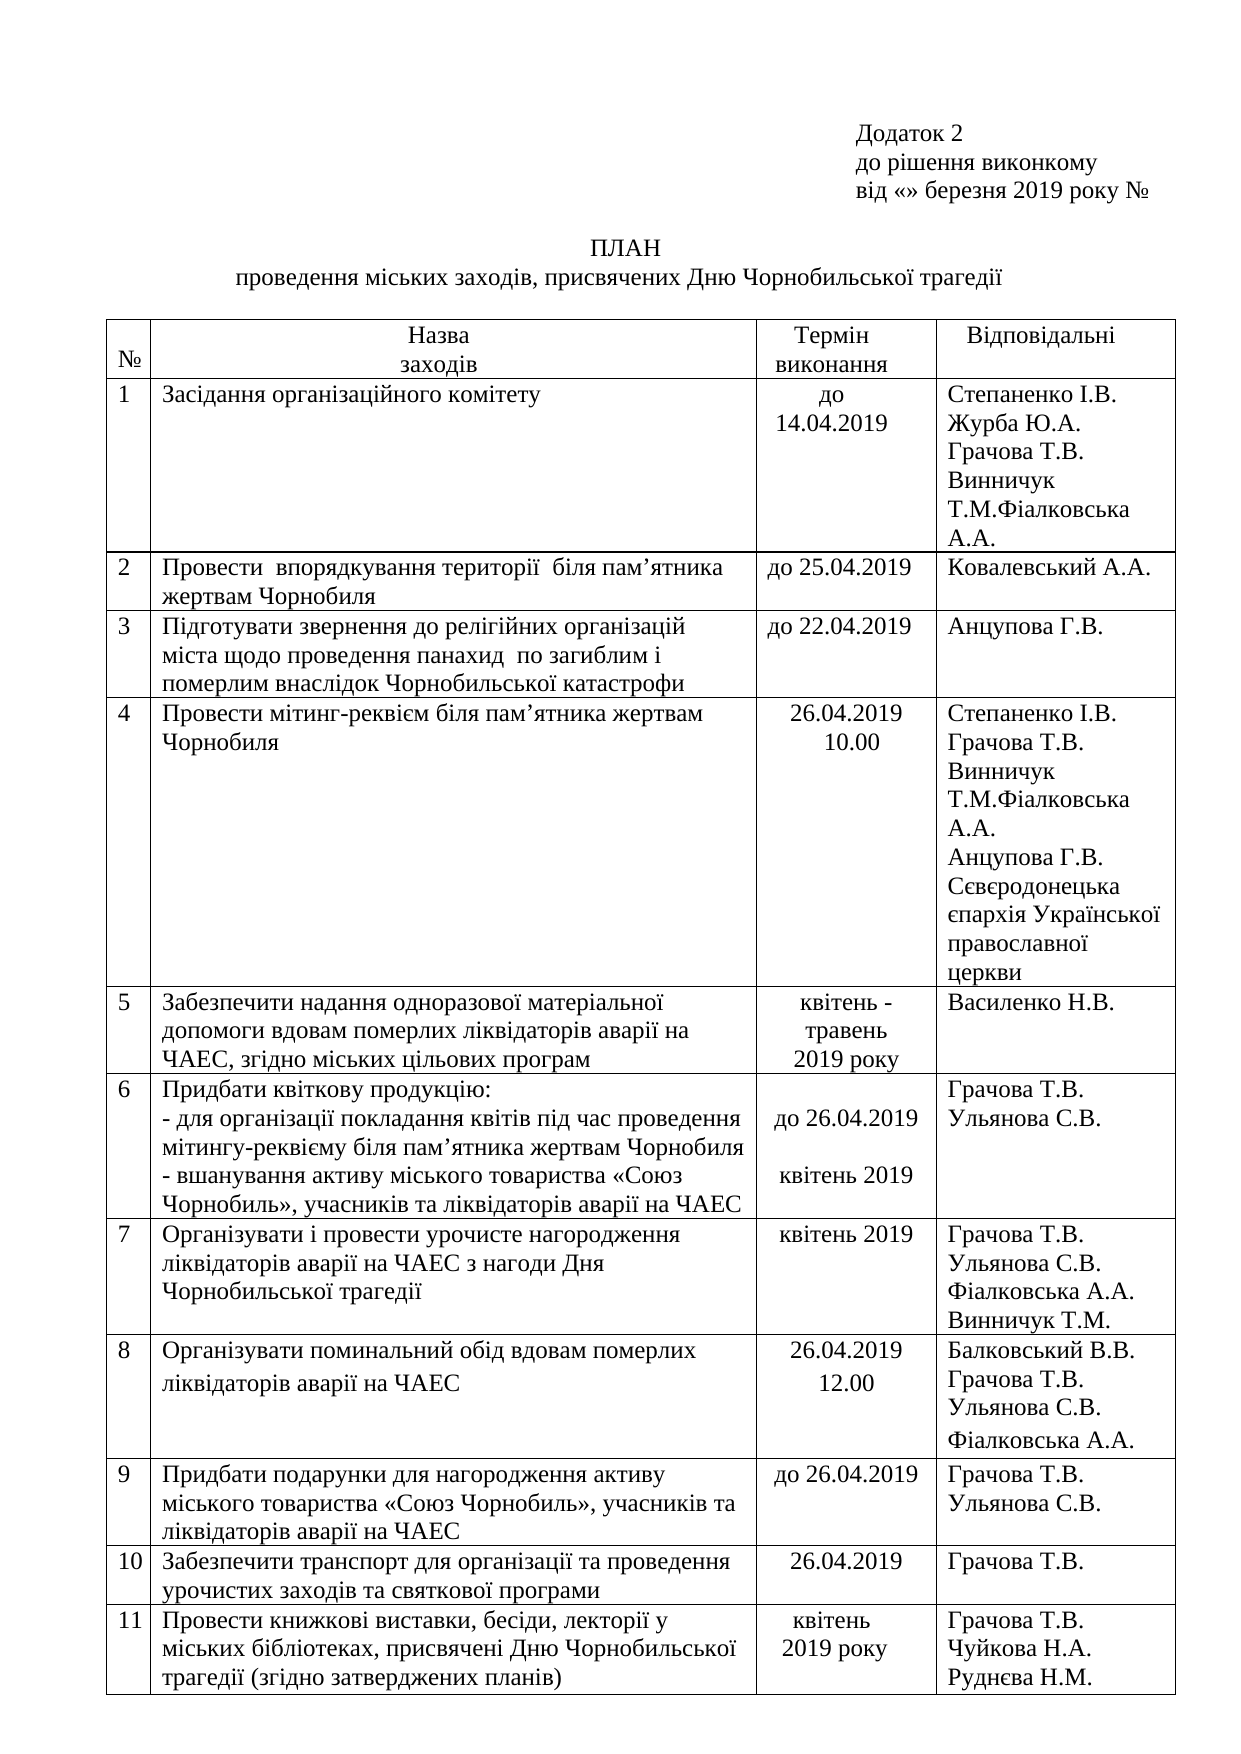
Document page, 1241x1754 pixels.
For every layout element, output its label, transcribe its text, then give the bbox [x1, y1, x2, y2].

table_cell 8 [107, 1335, 150, 1458]
table_cell 3 [107, 611, 150, 697]
text Додаток 2 [709, 118, 1181, 147]
table_header Відповідальні [937, 320, 1175, 378]
table_cell до 26.04.2019 квітень 2019 [757, 1074, 936, 1218]
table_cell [937, 1605, 1175, 1694]
table_cell Ковалевський А.А. [937, 553, 1175, 610]
table_cell Провести впорядкування території біля пам’ятника жертвам Чорнобиля [151, 553, 756, 610]
table_cell до 14.04.2019 [757, 379, 936, 551]
table_cell 26.04.2019 10.00 [757, 698, 936, 986]
table_cell до 25.04.2019 [757, 553, 936, 610]
table_cell до 26.04.2019 [757, 1459, 936, 1545]
table_cell 11 [107, 1605, 150, 1694]
table_header Назва заходів [151, 320, 756, 378]
table_cell 7 [107, 1219, 150, 1334]
table_cell Організувати і провести урочисте нагородження ліквідаторів аварії на ЧАЕС з нагоди Дня Чорнобильської трагедії [151, 1219, 756, 1334]
text від «» березня 2019 року № [709, 176, 1181, 204]
table_cell 1 [107, 379, 150, 551]
table_cell Придбати квіткову продукцію: - для організації покладання квітів під час проведення мітингу-реквієму біля пам’ятника жертвам Чорнобиля - вшанування активу міського товариства «Союз Чорнобиль», учасників та ліквідаторів аварії на ЧАЕС [151, 1074, 756, 1218]
table_cell 4 [107, 698, 150, 986]
table_cell Засідання організаційного комітету [151, 379, 756, 551]
table_cell Степаненко І.В. Журба Ю.А. Грачова Т.В. Винничук Т.М.Фіалковська А.А. [937, 379, 1175, 551]
table_cell Забезпечити транспорт для організації та проведення урочистих заходів та святкової програми [151, 1546, 756, 1604]
table_cell Грачова Т.В. Ульянова С.В. [937, 1074, 1175, 1218]
table_cell Провести мітинг-реквієм біля пам’ятника жертвам Чорнобиля [151, 698, 756, 986]
table_header Термін виконання [757, 320, 936, 378]
table_cell Степаненко І.В. Грачова Т.В. Винничук Т.М.Фіалковська А.А. Анцупова Г.В. Сєвєродонецька єпархія Української православної церкви [937, 698, 1175, 986]
text ПЛАН [44, 233, 1181, 262]
table_cell Придбати подарунки для нагородження активу міського товариства «Союз Чорнобиль», учасників та ліквідаторів аварії на ЧАЕС [151, 1459, 756, 1545]
table_cell Анцупова Г.В. [937, 611, 1175, 697]
table_cell Балковський В.В. Грачова Т.В. Ульянова С.В. Фіалковська А.А. [937, 1335, 1175, 1458]
table_cell квітень -травень 2019 року [757, 987, 936, 1073]
text проведення міських заходів, присвячених Дню Чорнобильської трагедії [44, 262, 1181, 291]
table_cell 6 [107, 1074, 150, 1218]
table_cell Грачова Т.В. [937, 1546, 1175, 1604]
text до рішення виконкому [709, 147, 1181, 176]
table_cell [151, 1605, 756, 1694]
table_cell квітень 2019 [757, 1219, 936, 1334]
table_cell 26.04.2019 12.00 [757, 1335, 936, 1458]
table_cell Організувати поминальний обід вдовам померлих ліквідаторів аварії на ЧАЕС [151, 1335, 756, 1458]
table_cell Грачова Т.В. Ульянова С.В. Фіалковська А.А. Винничук Т.М. [937, 1219, 1175, 1334]
table_cell 5 [107, 987, 150, 1073]
table_header № [107, 320, 150, 378]
table_cell Василенко Н.В. [937, 987, 1175, 1073]
table_cell квітень 2019 року [757, 1605, 936, 1694]
table_cell Забезпечити надання одноразової матеріальної допомоги вдовам померлих ліквідаторів аварії на ЧАЕС, згідно міських цільових програм [151, 987, 756, 1073]
table_cell 9 [107, 1459, 150, 1545]
table_cell до 22.04.2019 [757, 611, 936, 697]
table_cell Підготувати звернення до релігійних організацій міста щодо проведення панахид по загиблим і померлим внаслідок Чорнобильської катастрофи [151, 611, 756, 697]
table_cell Грачова Т.В. Ульянова С.В. [937, 1459, 1175, 1545]
table_cell 2 [107, 553, 150, 610]
table_cell 26.04.2019 [757, 1546, 936, 1604]
table_cell 10 [107, 1546, 150, 1604]
